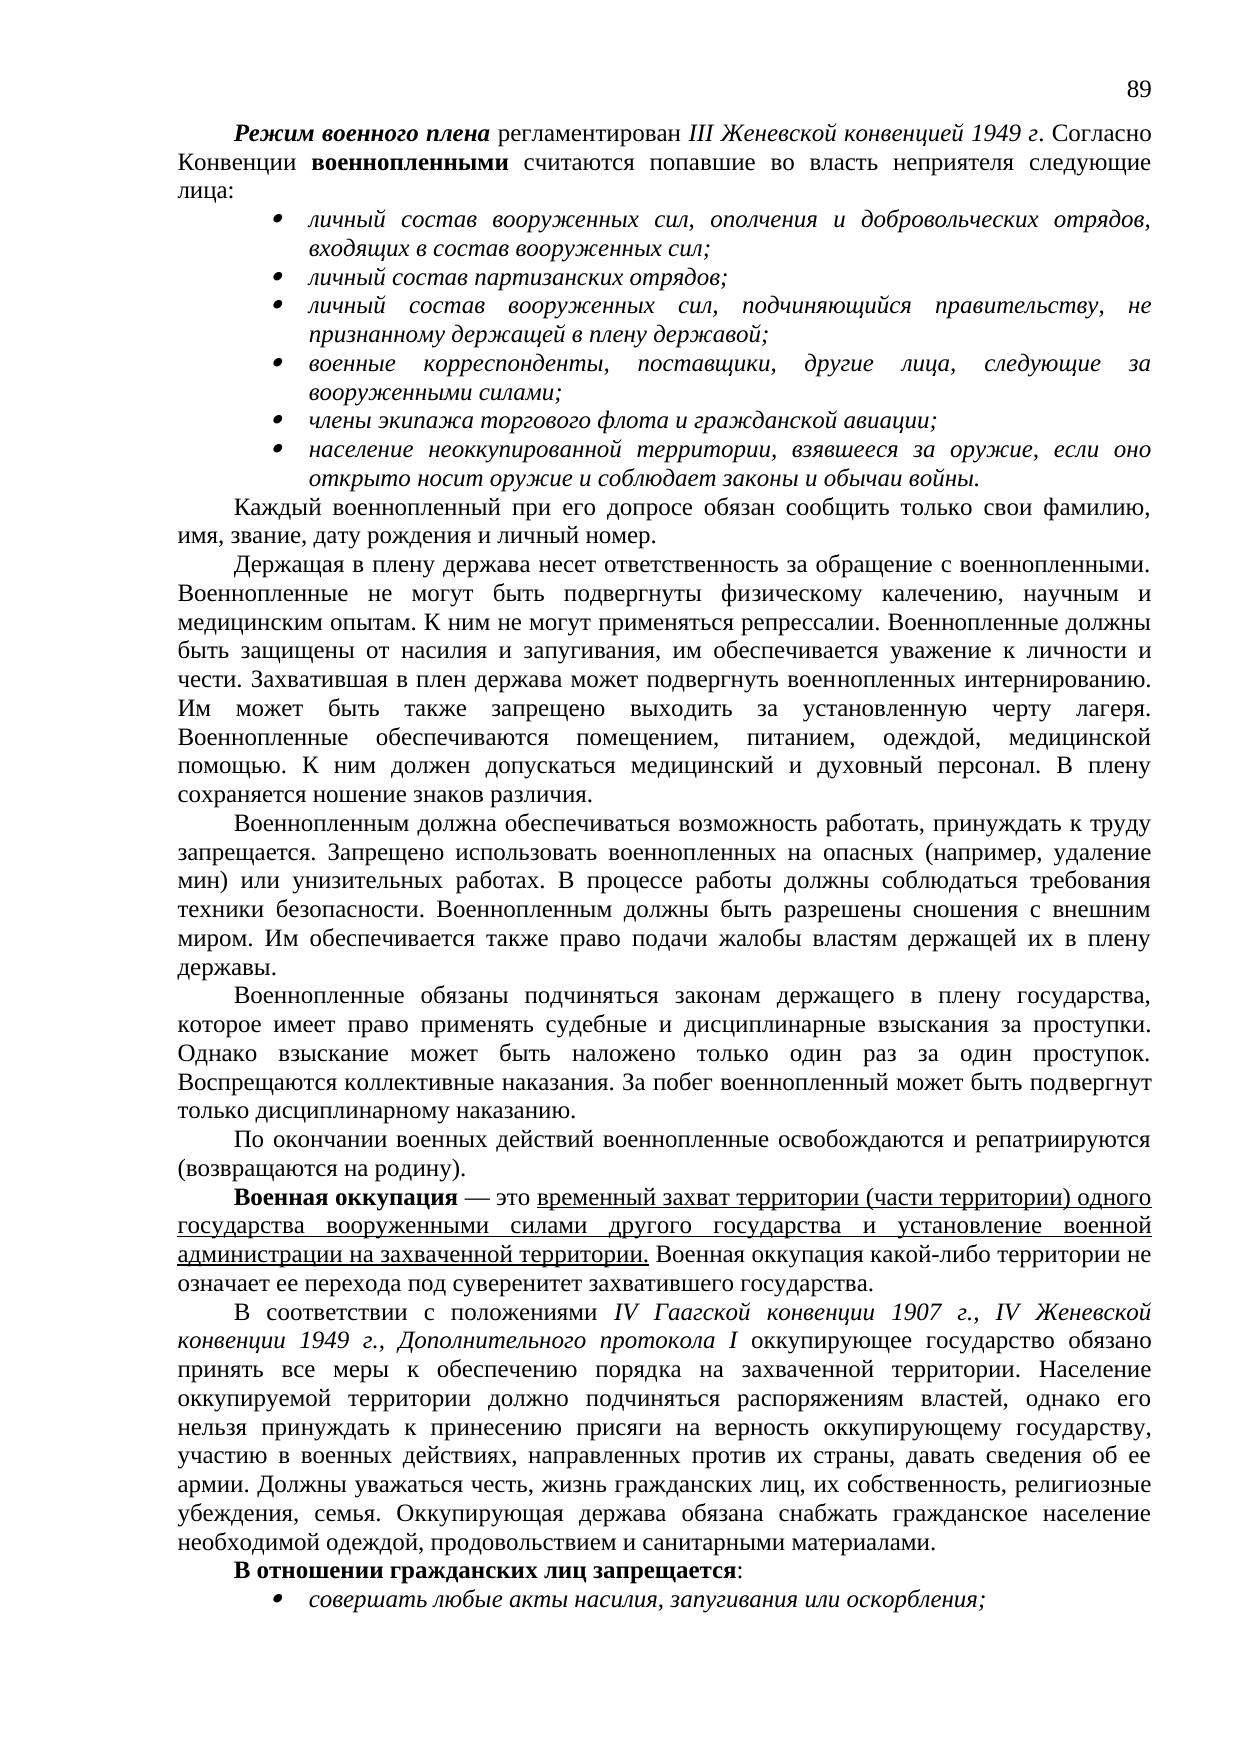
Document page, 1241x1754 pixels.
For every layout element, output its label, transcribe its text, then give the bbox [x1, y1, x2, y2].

text По окончании военных действий военнопленные освобождаются и репатриируются (возвращаются на родину). [177, 1124, 1152, 1182]
text Каждый военнопленный при его допросе обязан сообщить только свои фамилию, имя, звание, дату рождения и личный номер. [177, 492, 1152, 549]
text Военнопленные обязаны подчиняться законам держащего в плену государства, которое имеет право применять судебные и дисциплинарные взыскания за проступки. Однако взыскание может быть наложено только один раз за один проступок. Воспрещаются коллективные наказания. За побег военнопленный может быть подвергнут только дисциплинарному наказанию. [177, 981, 1152, 1124]
list личный состав партизанских отрядов; [271, 262, 1152, 291]
list население неоккупированной территории, взявшееся за оружие, если оно открыто носит оружие и соблюдает законы и обычаи войны. [271, 434, 1152, 492]
text В отношении гражданских лиц запрещается: [177, 1556, 1152, 1584]
list совершать любые акты насилия, запугивания или оскорбления; [271, 1584, 1152, 1613]
list личный состав вооруженных сил, подчиняющийся правительству, не признанному держащей в плену державой; [271, 291, 1152, 348]
text Военная оккупация — это временный захват территории (части территории) одного государства вооруженными силами другого государства и установление военной администрации на захваченной территории. Военная оккупация какой-либо территории не означает ее перехода под суверенитет захватившего государства. [177, 1182, 1152, 1236]
list личный состав вооруженных сил, ополчения и добровольческих отрядов, входящих в состав вооруженных сил; [271, 204, 1152, 262]
text В соответствии с положениями IV Гаагской конвенции ., IV Женевской конвенции ., Дополнительного протокола I оккупирующее государство обязано принять все меры к обеспечению порядка на захваченной территории. Население оккупируемой территории должно подчиняться распоряжениям властей, однако его нельзя принуждать к принесению присяги на верность оккупирующему государству, участию в военных действиях, направленных против их страны, давать сведения об ее армии. Должны уважаться честь, жизнь гражданских лиц, их собственность, религиозные убеждения, семья. Оккупирующая держава обязана снабжать гражданское население необходимой одеждой, продовольствием и санитарными материалами. [177, 1297, 1152, 1556]
text Держащая в плену держава несет ответственность за обращение с военнопленными. Военнопленные не могут быть подвергнуты физическому калечению, научным и медицинским опытам. К ним не могут применяться репрессалии. Военнопленные должны быть защищены от насилия и запугивания, им обеспечивается уважение к личности и чести. Захватившая в плен держава может подвергнуть военнопленных интернированию. Им может быть также запрещено выходить за установленную черту лагеря. Военнопленные обеспечиваются помещением, питанием, одеждой, медицинской помощью. К ним должен допускаться медицинский и духовный персонал. В плену сохраняется ношение знаков различия. [177, 549, 1152, 808]
list члены экипажа торгового флота и гражданской авиации; [271, 406, 1152, 434]
list военные корреспонденты, поставщики, другие лица, следующие за вооруженными силами; [271, 348, 1152, 406]
text Режим военного плена регламентирован III Женевской конвенцией . Согласно Конвенции военнопленными считаются попавшие во власть неприятеля следующие лица: [177, 118, 1152, 204]
text Военная оккупация — это временный захват территории (части территории) одного государства вооруженными силами другого государства и установление военной администрации на захваченной территории. Военная оккупация какой-либо территории не означает ее перехода под суверенитет захватившего государства. [177, 1237, 1152, 1297]
text Военнопленным должна обеспечиваться возможность работать, принуждать к труду запрещается. Запрещено использовать военнопленных на опасных (например, удаление мин) или унизительных работах. В процессе работы должны соблюдаться требования техники безопасности. Военнопленным должны быть разрешены сношения с внешним миром. Им обеспечивается также право подачи жалобы властям держащей их в плену державы. [177, 808, 1152, 981]
